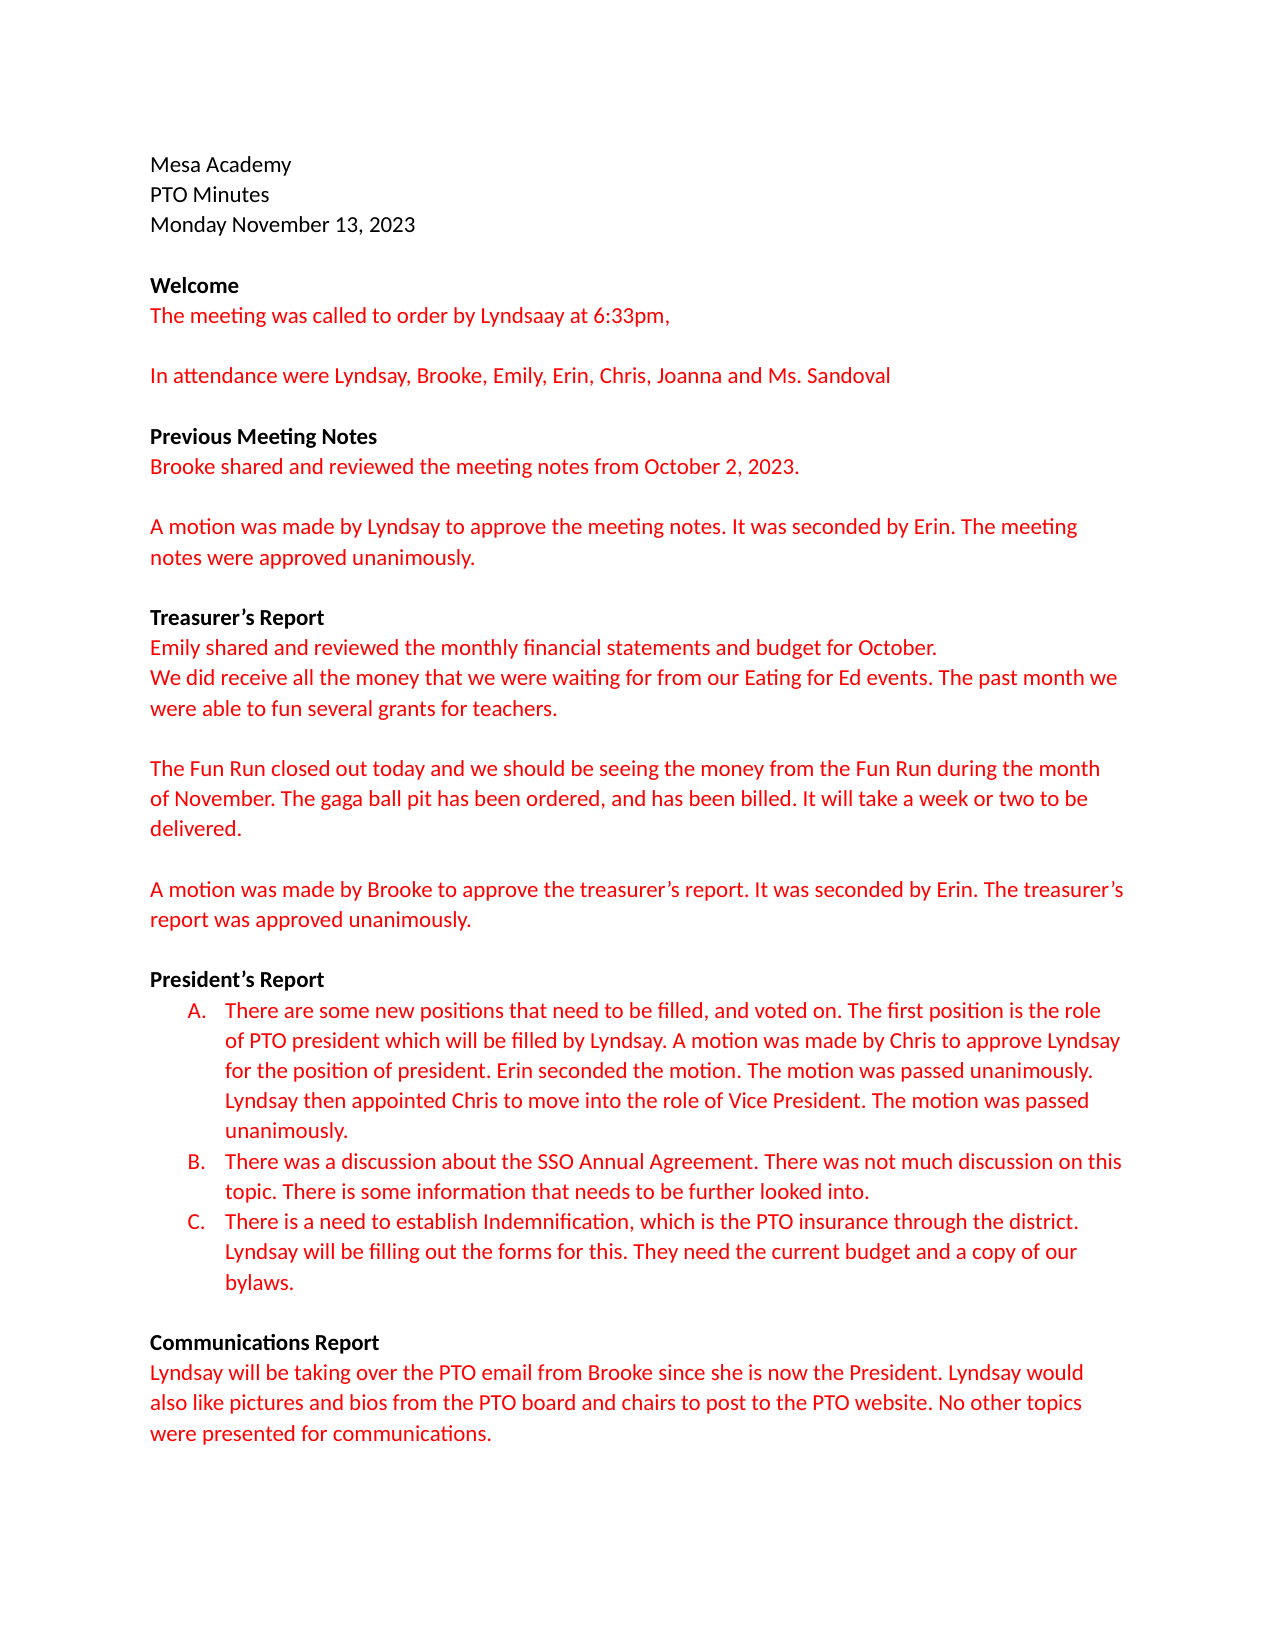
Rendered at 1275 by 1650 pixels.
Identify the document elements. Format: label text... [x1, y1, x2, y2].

list Lyndsay then appointed Chris to move into the role of Vice President. The motion was passed unanimously. [225, 1086, 1125, 1145]
text Monday November 13, 2023 [150, 210, 1125, 238]
text Mesa Academy [150, 150, 1125, 178]
text PTO Minutes [150, 180, 1125, 208]
text A motion was made by Brooke to approve the treasurer’s report. It was seconded by Erin. The treasurer’s report was approved unanimously. [150, 875, 1125, 933]
text A motion was made by Lyndsay to approve the meeting notes. It was seconded by Erin. The meeting notes were approved unanimously. [150, 512, 1125, 571]
text The meeting was called to order by Lyndsaay at 6:33pm, [150, 301, 1125, 329]
text In attendance were Lyndsay, Brooke, Emily, Erin, Chris, Joanna and Ms. Sandoval [150, 361, 1125, 389]
text Emily shared and reviewed the monthly financial statements and budget for October. [150, 633, 1125, 661]
text Welcome [150, 271, 1125, 299]
text Communications Report [150, 1328, 1125, 1356]
text Lyndsay will be taking over the PTO email from Brooke since she is now the President. Lyndsay would also like pictures and bios from the PTO board and chairs to post to the PTO website. No other topics were presented for communications. [150, 1358, 1125, 1447]
text We did receive all the money that we were waiting for from our Eating for Ed events. The past month we were able to fun several grants for teachers. [150, 663, 1125, 722]
text Previous Meeting Notes [150, 422, 1125, 450]
text The Fun Run closed out today and we should be seeing the money from the Fun Run during the month of November. The gaga ball pit has been ordered, and has been billed. It will take a week or two to be delivered. [150, 754, 1125, 843]
list There are some new positions that need to be filled, and voted on. The first position is the role of PTO president which will be filled by Lyndsay. A motion was made by Chris to approve Lyndsay for the position of president. Erin seconded the motion. The motion was passed unanimously. [187, 996, 1125, 1084]
text Treasurer’s Report [150, 603, 1125, 631]
text Brooke shared and reviewed the meeting notes from October 2, 2023. [150, 452, 1125, 480]
list There is a need to establish Indemnification, which is the PTO insurance through the district. Lyndsay will be filling out the forms for this. They need the current budget and a copy of our bylaws. [187, 1207, 1125, 1296]
list There was a discussion about the SSO Annual Agreement. There was not much discussion on this topic. There is some information that needs to be further looked into. [187, 1147, 1125, 1205]
text President’s Report [150, 966, 1125, 994]
